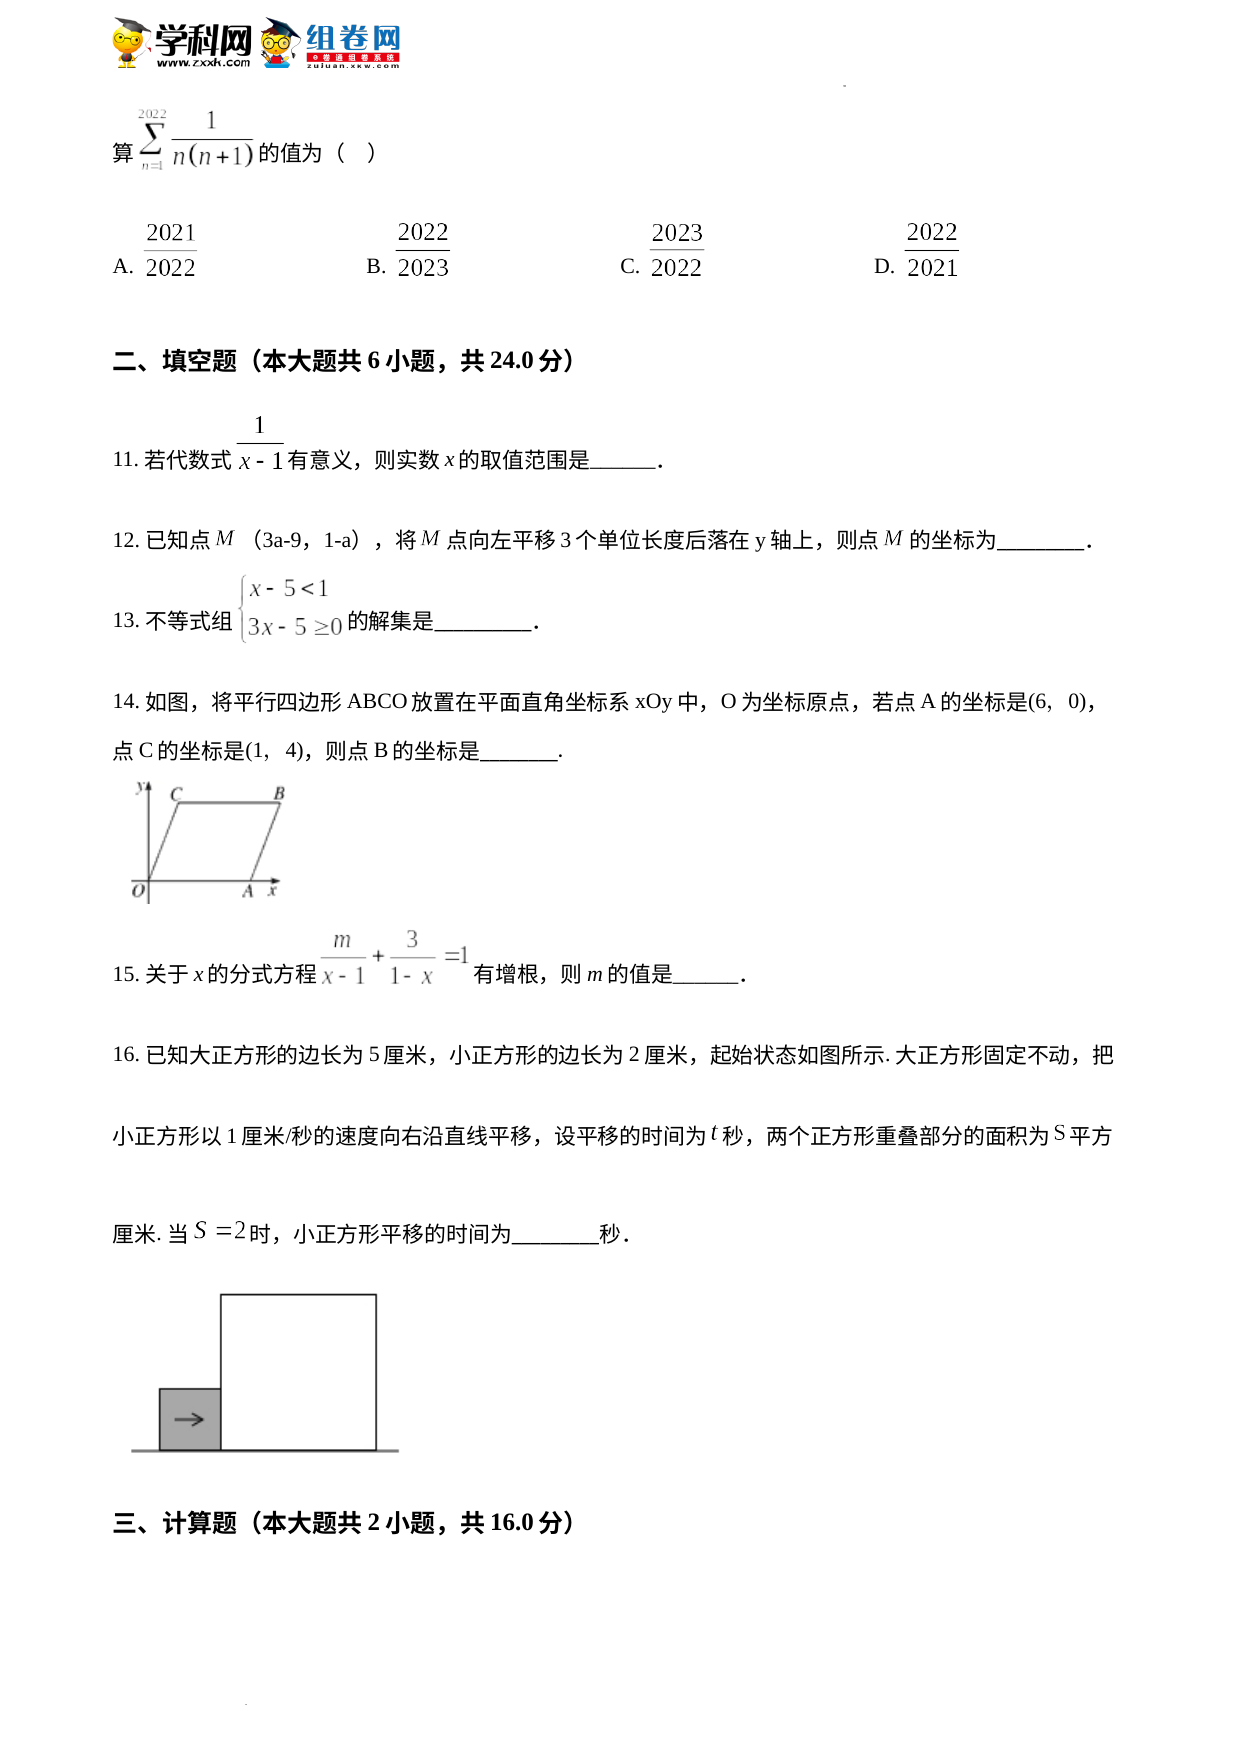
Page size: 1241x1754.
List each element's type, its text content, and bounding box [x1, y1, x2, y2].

text 二、填空题（本大题共6小题，共24.0分） [112, 327, 1128, 392]
text 12. 已知点（3a-9，1-a），将点向左平移3个单位长度后落在y轴上，则点的坐标为_________． [112, 523, 1128, 556]
text 11. 若代数式有意义，则实数x的取值范围是______． [112, 410, 1128, 507]
text 15. 关于x的分式方程有增根，则m的值是______． [112, 924, 1128, 1022]
text A. B. C. D. [112, 216, 1128, 314]
picture [131, 781, 285, 904]
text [112, 103, 1128, 201]
text 三、计算题（本大题共2小题，共16.0分） [112, 1489, 1128, 1554]
text 16. 已知大正方形的边长为5厘米，小正方形的边长为2厘米，起始状态如图所示. 大正方形固定不动，把小正方形以1厘米/秒的速度向右沿直线平移，设平移的时间为秒，两个正方形重叠部分的面积为平方厘米. 当时，小正方形平移的时间为_________秒． [112, 1038, 1128, 1265]
picture [131, 1281, 407, 1467]
picture [112, 17, 252, 68]
picture [260, 17, 400, 68]
text 13. 不等式组的解集是__________． [112, 571, 1128, 669]
text 14. 如图，将平行四边形ABCO放置在平面直角坐标系xOy中，O为坐标原点，若点A的坐标是(6，0)，点C的坐标是(1，4)，则点B的坐标是________． [112, 685, 1128, 766]
